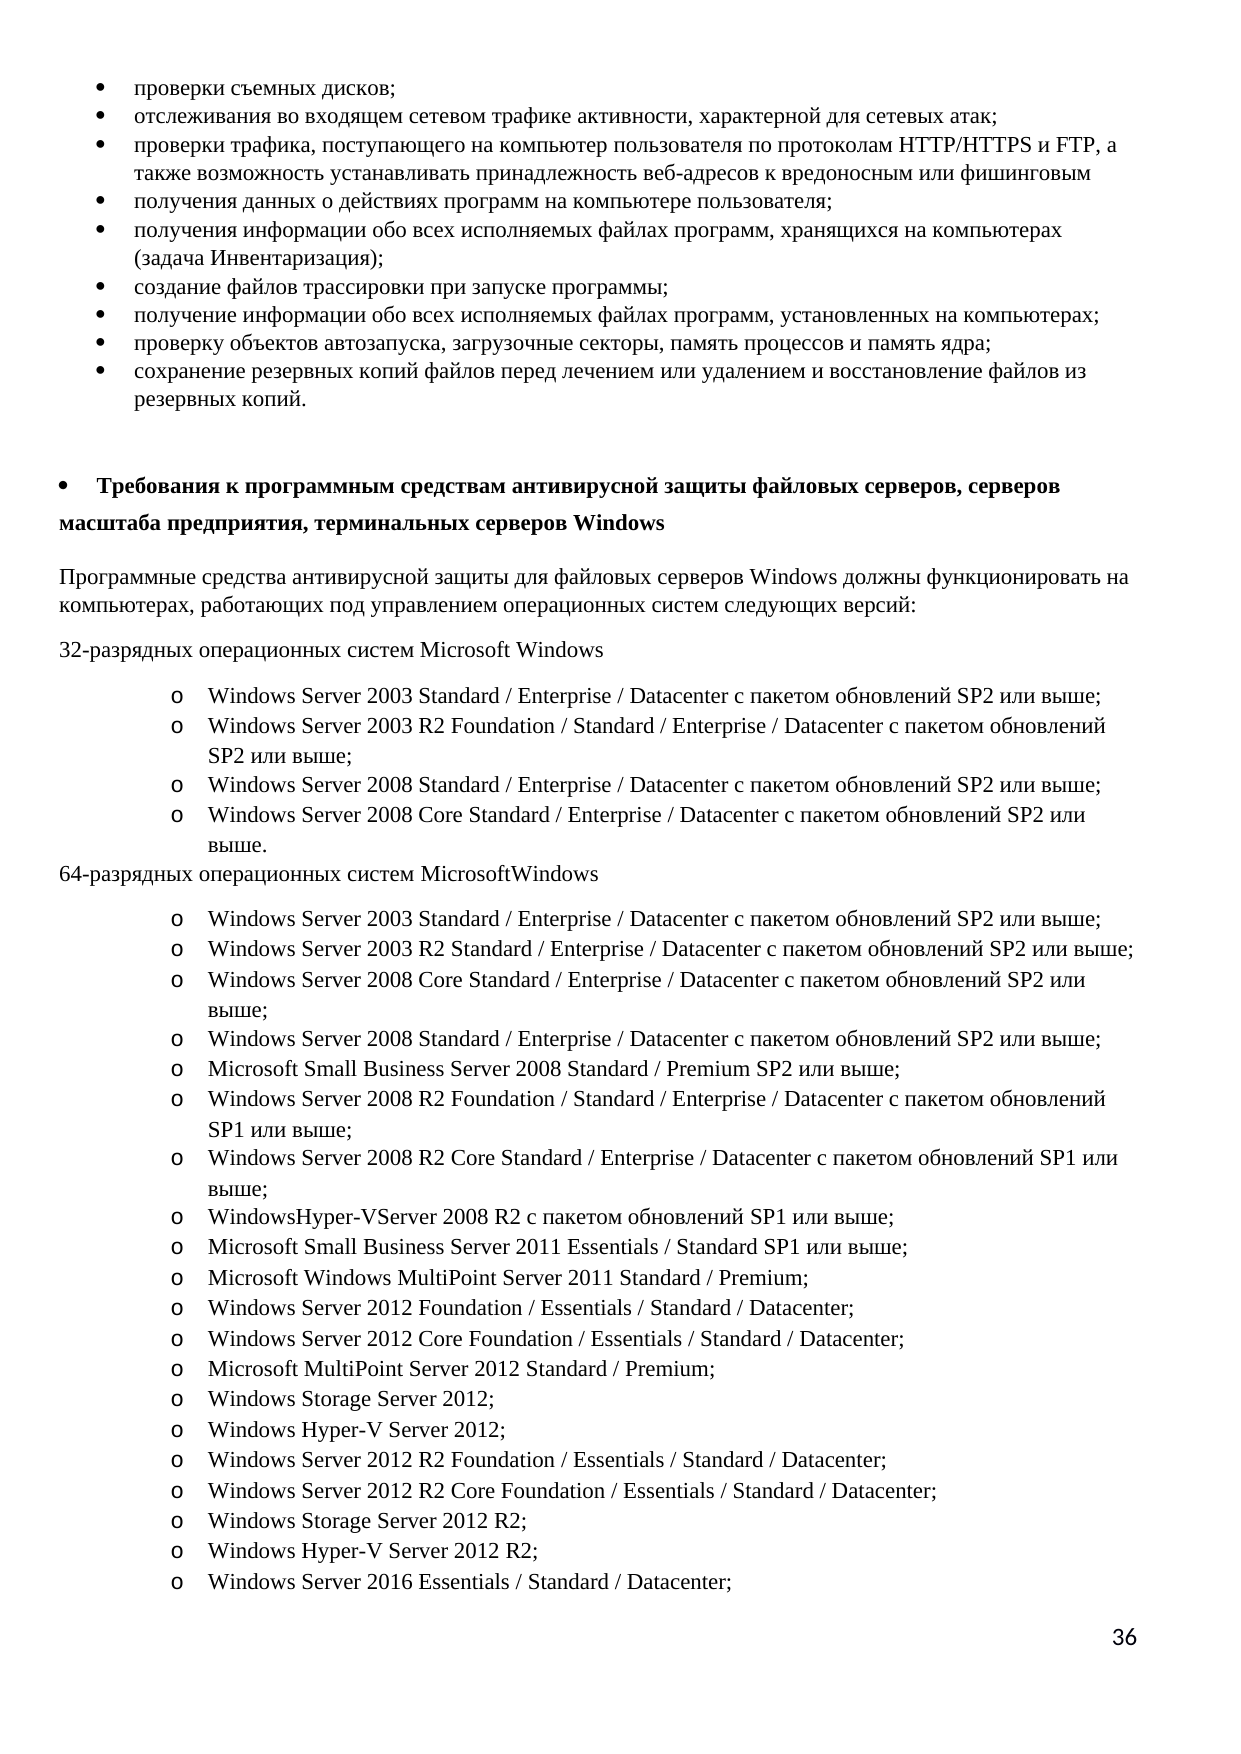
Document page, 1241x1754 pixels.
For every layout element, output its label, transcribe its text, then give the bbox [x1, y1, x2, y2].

text 32-разрядных операционных систем Microsoft Windows [59, 637, 1137, 663]
list сохранение резервных копий файлов перед лечением или удалением и восстановление файлов из резервных копий. [96, 357, 1137, 411]
list Windows Storage Server 2012 R2; [170, 1507, 1137, 1535]
list Windows Server 2012 R2 Foundation / Essentials / Standard / Datacenter; [170, 1446, 1137, 1474]
list получения информации обо всех исполняемых файлах программ, хранящихся на компьютерах (задача Инвентаризация); [96, 216, 1137, 271]
list Windows Server 2003 R2 Foundation / Standard / Enterprise / Datacenter с пакетом обновлений SP2 или выше; [170, 712, 1137, 769]
list Windows Storage Server 2012; [170, 1386, 1137, 1414]
list Windows Server 2003 R2 Standard / Enterprise / Datacenter с пакетом обновлений SP2 или выше; [170, 936, 1137, 964]
list Microsoft Windows MultiPoint Server 2011 Standard / Premium; [170, 1264, 1137, 1292]
list Windows Hyper-V Server 2012 R2; [170, 1538, 1137, 1566]
list Windows Server 2008 Standard / Enterprise / Datacenter с пакетом обновлений SP2 или выше; [170, 771, 1137, 799]
list Windows Server 2008 Core Standard / Enterprise / Datacenter с пакетом обновлений SP2 или выше. [170, 801, 1137, 858]
list Microsoft Small Business Server 2008 Standard / Premium SP2 или выше; [170, 1055, 1137, 1083]
list Windows Server 2003 Standard / Enterprise / Datacenter с пакетом обновлений SP2 или выше; [170, 905, 1137, 933]
list Microsoft Small Business Server 2011 Essentials / Standard SP1 или выше; [170, 1233, 1137, 1262]
text 64-разрядных операционных систем MicrosoftWindows [59, 860, 1137, 886]
list Windows Server 2008 R2 Foundation / Standard / Enterprise / Datacenter с пакетом обновлений SP1 или выше; [170, 1086, 1137, 1142]
list Windows Server 2016 Essentials / Standard / Datacenter; [170, 1568, 1137, 1596]
list проверки трафика, поступающего на компьютер пользователя по протоколам HTTP/HTTPS и FTP, а также возможность устанавливать принадлежность веб-адресов к вредоносным или фишинговым [96, 131, 1137, 186]
list Windows Server 2012 Foundation / Essentials / Standard / Datacenter; [170, 1294, 1137, 1322]
list Windows Hyper-V Server 2012; [170, 1416, 1137, 1444]
list Windows Server 2008 Standard / Enterprise / Datacenter с пакетом обновлений SP2 или выше; [170, 1025, 1137, 1053]
list Microsoft MultiPoint Server 2012 Standard / Premium; [170, 1355, 1137, 1383]
list Windows Server 2012 R2 Core Foundation / Essentials / Standard / Datacenter; [170, 1477, 1137, 1505]
list Windows Server 2012 Core Foundation / Essentials / Standard / Datacenter; [170, 1325, 1137, 1353]
text Программные средства антивирусной защиты для файловых серверов Windows должны функционировать на компьютерах, работающих под управлением операционных систем следующих версий: [59, 563, 1137, 618]
list получения данных о действиях программ на компьютере пользователя; [96, 188, 1137, 214]
list проверку объектов автозапуска, загрузочные секторы, память процессов и память ядра; [96, 329, 1137, 356]
list Windows Server 2008 Core Standard / Enterprise / Datacenter с пакетом обновлений SP2 или выше; [170, 966, 1137, 1023]
list Требования к программным средствам антивирусной защиты файловых серверов, серверов масштаба предприятия, терминальных серверов Windows [59, 463, 1137, 538]
list Windows Server 2003 Standard / Enterprise / Datacenter с пакетом обновлений SP2 или выше; [170, 682, 1137, 710]
list создание файлов трассировки при запуске программы; [96, 273, 1137, 299]
list WindowsHyper-VServer 2008 R2 с пакетом обновлений SP1 или выше; [170, 1203, 1137, 1231]
list отслеживания во входящем сетевом трафике активности, характерной для сетевых атак; [96, 102, 1137, 129]
list получение информации обо всех исполняемых файлах программ, установленных на компьютерах; [96, 301, 1137, 328]
list проверки съемных дисков; [96, 74, 1137, 100]
list Windows Server 2008 R2 Core Standard / Enterprise / Datacenter с пакетом обновлений SP1 или выше; [170, 1144, 1137, 1201]
